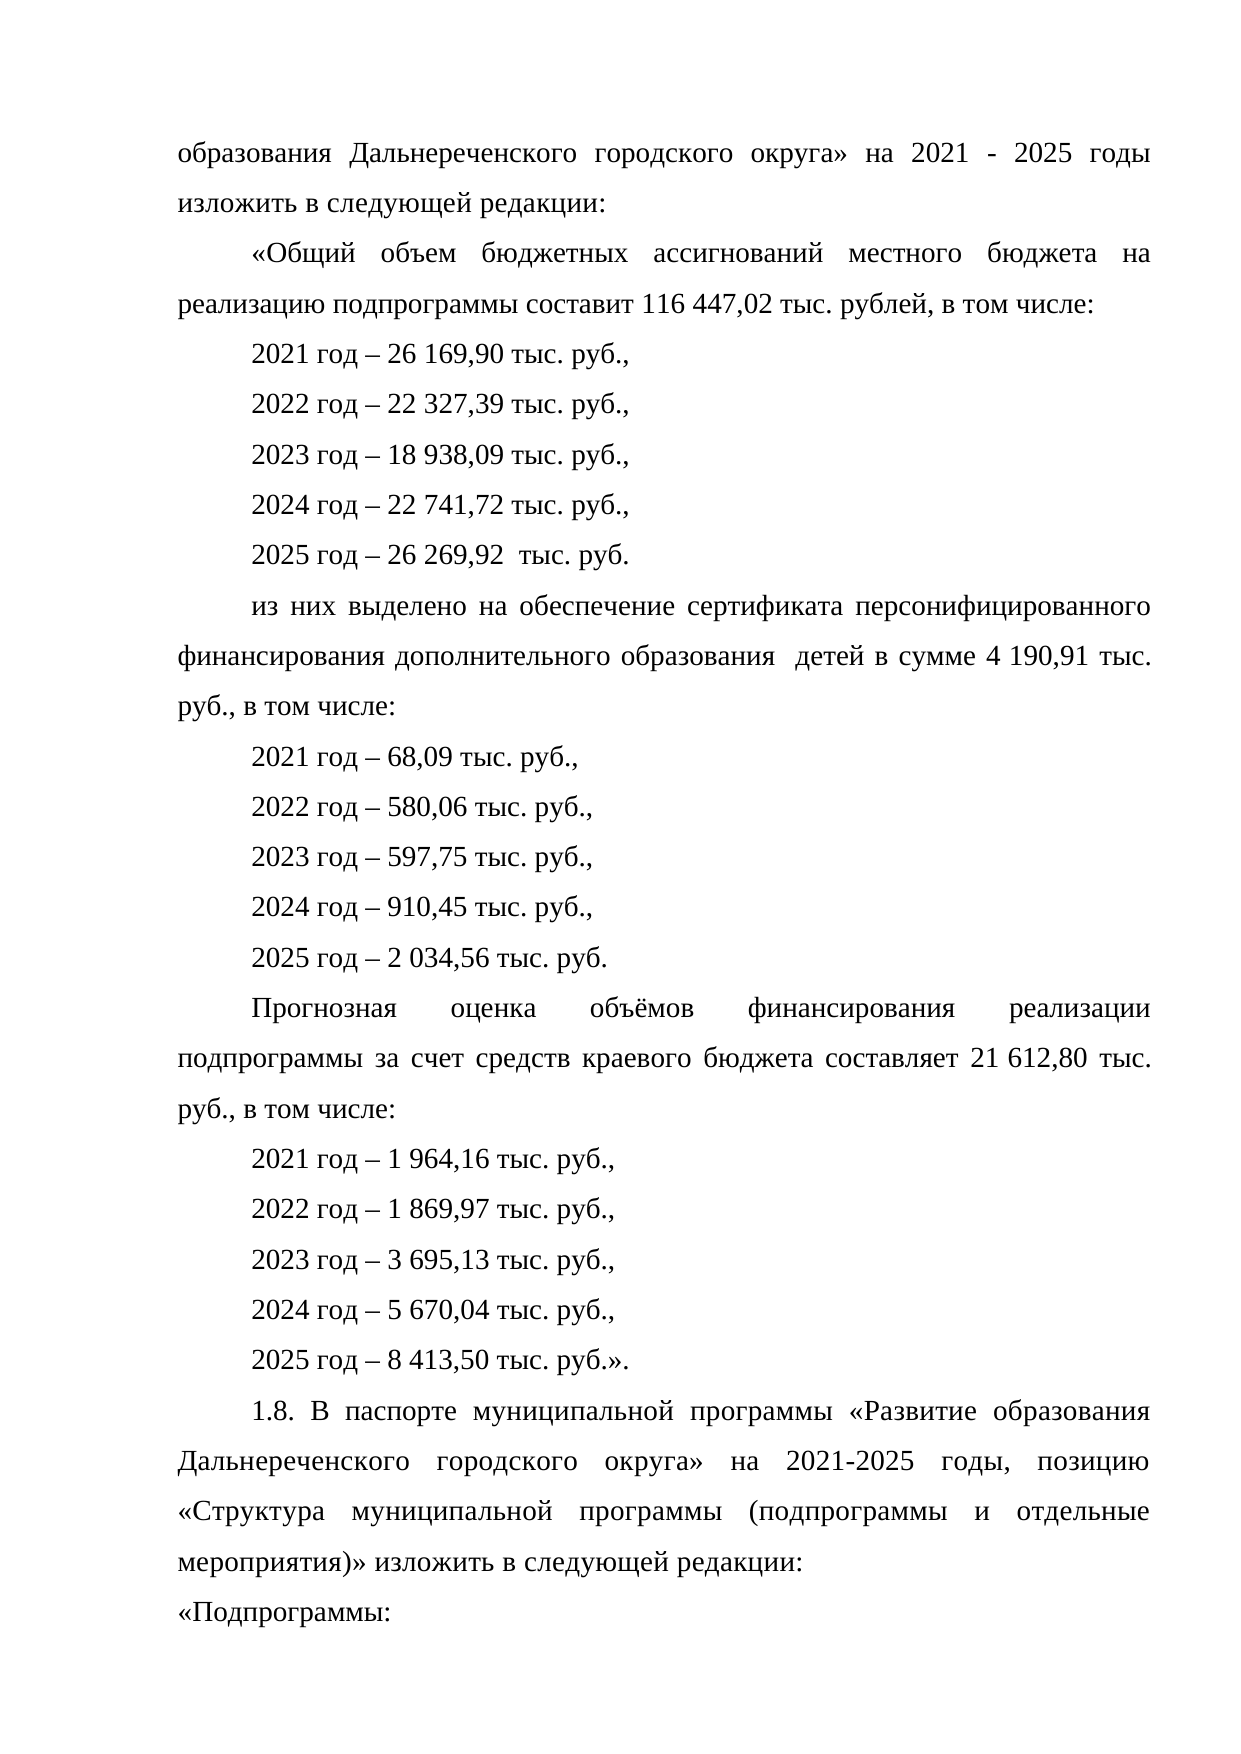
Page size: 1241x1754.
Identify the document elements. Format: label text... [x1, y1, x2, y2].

text 2022 год – 1 869,97 тыс. руб., [177, 1191, 1152, 1225]
text 2022 год – 580,06 тыс. руб., [177, 789, 1152, 822]
text 2023 год – 18 938,09 тыс. руб., [177, 437, 1152, 470]
text 2024 год – 910,45 тыс. руб., [177, 889, 1152, 923]
text 2021 год – 26 169,90 тыс. руб., [177, 336, 1152, 370]
text 2023 год – 597,75 тыс. руб., [177, 839, 1152, 873]
text 2023 год – 3 695,13 тыс. руб., [177, 1242, 1152, 1275]
text Прогнозная оценка объёмов финансирования реализации подпрограммы за счет средств краевого бюджета составляет 21 612,80 тыс. руб., в том числе: [177, 990, 1152, 1124]
text 2024 год – 5 670,04 тыс. руб., [177, 1292, 1152, 1326]
text «Подпрограммы: [177, 1594, 1152, 1627]
text 1.8. В паспорте муниципальной программы «Развитие образования Дальнереченского городского округа» на 2021-2025 годы, позицию «Структура муниципальной программы (подпрограммы и отдельные мероприятия)» изложить в следующей редакции: [177, 1393, 1152, 1577]
text 2025 год – 2 034,56 тыс. руб. [177, 940, 1152, 973]
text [177, 135, 1152, 219]
text 2024 год – 22 741,72 тыс. руб., [177, 487, 1152, 521]
text 2021 год – 1 964,16 тыс. руб., [177, 1141, 1152, 1175]
text «Общий объем бюджетных ассигнований местного бюджета на реализацию подпрограммы составит 116 447,02 тыс. рублей, в том числе: [177, 236, 1152, 319]
text 2021 год – 68,09 тыс. руб., [177, 739, 1152, 772]
text 2022 год – 22 327,39 тыс. руб., [177, 386, 1152, 420]
text 2025 год – 8 413,50 тыс. руб.». [177, 1342, 1152, 1376]
text 2025 год – 26 269,92 тыс. руб. [177, 537, 1152, 571]
text из них выделено на обеспечение сертификата персонифицированного финансирования дополнительного образования детей в сумме 4 190,91 тыс. руб., в том числе: [177, 588, 1152, 722]
